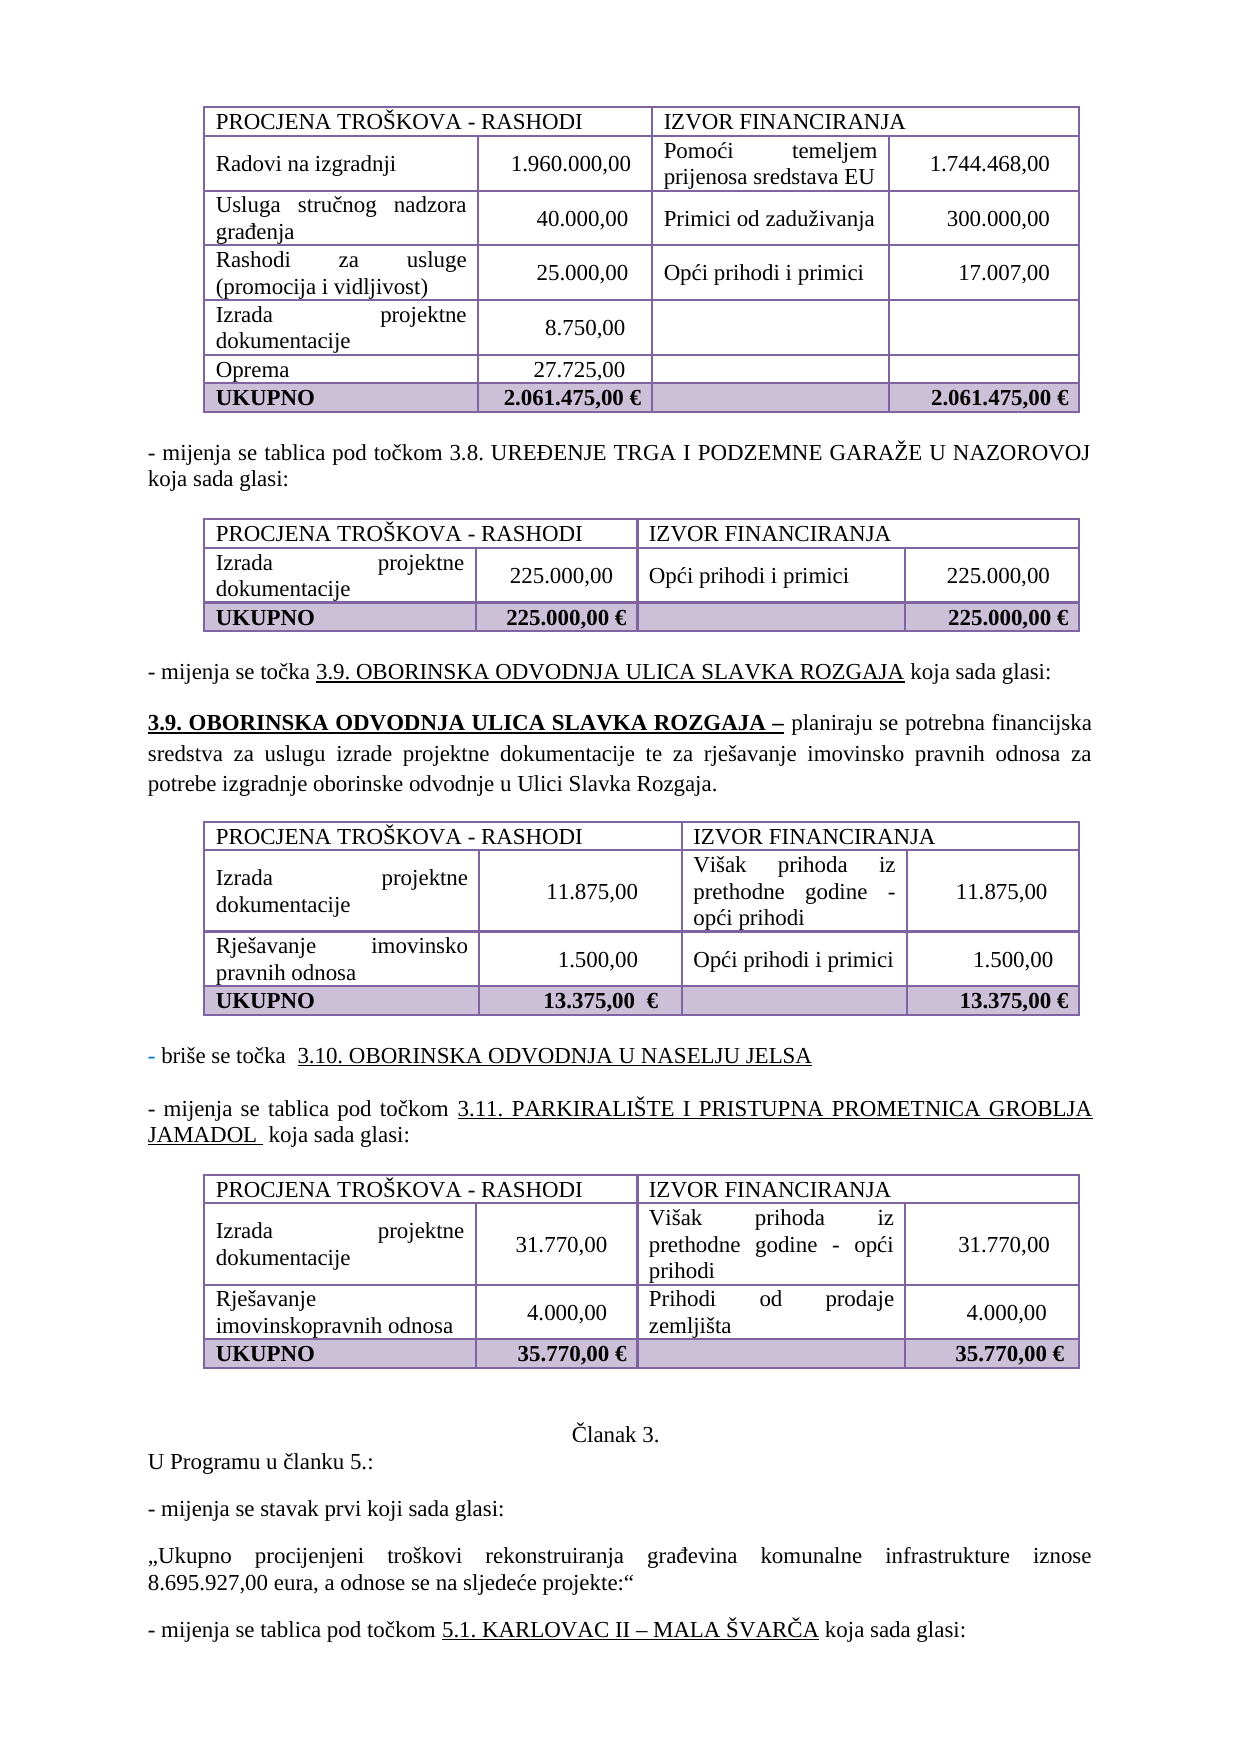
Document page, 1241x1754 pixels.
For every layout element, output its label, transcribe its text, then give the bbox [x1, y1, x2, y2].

table_cell Rješavanje imovinsko pravnih odnosa [205, 933, 478, 985]
table_cell 4.000,00 [906, 1286, 1078, 1338]
table_cell Izrada projektne dokumentacije [205, 851, 478, 930]
table_cell UKUPNO [205, 604, 475, 630]
table_header PROCJENA TROŠKOVA - RASHODI [205, 108, 651, 135]
text „Ukupno procijenjeni troškovi rekonstruiranja građevina komunalne infrastrukture iznose 8.695.927,00 eura, a odnose se na sljedeće projekte:“ [148, 1542, 1092, 1595]
table_cell 27.725,00 [479, 356, 651, 382]
table_header PROCJENA TROŠKOVA - RASHODI [205, 1176, 636, 1202]
text - mijenja se tablica pod točkom 5.1. KARLOVAC II – MALA ŠVARČA koja sada glasi: [148, 1616, 1092, 1642]
table_cell 35.770,00 € [906, 1340, 1078, 1367]
table_cell Primici od zaduživanja [653, 192, 888, 244]
table_cell 4.000,00 [477, 1286, 636, 1338]
table_cell 1.500,00 [908, 933, 1078, 985]
table_cell 225.000,00 € [477, 604, 636, 630]
table_cell Opći prihodi i primici [683, 933, 906, 985]
text - mijenja se stavak prvi koji sada glasi: [148, 1495, 1092, 1521]
table_header PROCJENA TROŠKOVA - RASHODI [205, 823, 681, 849]
text - mijenja se točka 3.9. OBORINSKA ODVODNJA ULICA SLAVKA ROZGAJA koja sada glasi: [148, 658, 1092, 685]
table_cell [890, 356, 1078, 382]
table_cell Opći prihodi i primici [639, 549, 904, 601]
table_cell 11.875,00 [480, 851, 681, 930]
table_cell [890, 301, 1078, 354]
text 3.9. OBORINSKA ODVODNJA ULICA SLAVKA ROZGAJA – planiraju se potrebna financijska sredstva za uslugu izrade projektne dokumentacije te za rješavanje imovinsko pravnih odnosa za potrebe izgradnje oborinske odvodnje u Ulici Slavka Rozgaja. [148, 709, 1092, 796]
table_cell 31.770,00 [906, 1204, 1078, 1283]
table_cell Oprema [205, 356, 477, 382]
table_cell [683, 987, 906, 1014]
table_cell Opći prihodi i primici [653, 246, 888, 299]
table_header IZVOR FINANCIRANJA [639, 520, 1078, 547]
table_cell UKUPNO [205, 1340, 475, 1367]
table_cell 8.750,00 [479, 301, 651, 354]
table_cell Rješavanje imovinskopravnih odnosa [205, 1286, 475, 1338]
table_cell [653, 384, 888, 411]
table_cell 13.375,00 € [908, 987, 1078, 1014]
text - mijenja se tablica pod točkom 3.11. PARKIRALIŠTE I PRISTUPNA PROMETNICA GROBLJA JAMADOL koja sada glasi: [148, 1095, 1092, 1147]
table_header PROCJENA TROŠKOVA - RASHODI [205, 520, 636, 547]
table_header IZVOR FINANCIRANJA [653, 108, 1078, 135]
table_cell UKUPNO [205, 384, 477, 411]
table_cell 17.007,00 [890, 246, 1078, 299]
table_cell Rashodi za usluge (promocija i vidljivost) [205, 246, 477, 299]
table_header IZVOR FINANCIRANJA [639, 1176, 1078, 1202]
table_cell Višak prihoda iz prethodne godine - opći prihodi [639, 1204, 904, 1283]
table_cell 2.061.475,00 € [479, 384, 651, 411]
table_cell 13.375,00 € [480, 987, 681, 1014]
table_cell 2.061.475,00 € [890, 384, 1078, 411]
text U Programu u članku 5.: [148, 1448, 1092, 1474]
table_cell 225.000,00 € [906, 604, 1078, 630]
table_cell 35.770,00 € [477, 1340, 636, 1367]
table_cell Usluga stručnog nadzora građenja [205, 192, 477, 244]
table_cell [639, 1340, 904, 1367]
table_cell [653, 301, 888, 354]
text - briše se točka 3.10. OBORINSKA ODVODNJA U NASELJU JELSA [148, 1042, 1092, 1068]
table_cell Izrada projektne dokumentacije [205, 549, 475, 601]
table_cell 31.770,00 [477, 1204, 636, 1283]
table_cell Višak prihoda iz prethodne godine -opći prihodi [683, 851, 906, 930]
table_cell 25.000,00 [479, 246, 651, 299]
table_cell Prihodi od prodaje zemljišta [639, 1286, 904, 1338]
text - mijenja se tablica pod točkom 3.8. UREĐENJE TRGA I PODZEMNE GARAŽE U NAZOROVOJ koja sada glasi: [148, 439, 1092, 492]
table_cell 1.744.468,00 [890, 137, 1078, 189]
table_cell Izrada projektne dokumentacije [205, 301, 477, 354]
table_cell 300.000,00 [890, 192, 1078, 244]
table_cell 225.000,00 [477, 549, 636, 601]
table_cell Pomoći temeljem prijenosa sredstava EU [653, 137, 888, 189]
table_cell 11.875,00 [908, 851, 1078, 930]
table_cell Izrada projektne dokumentacije [205, 1204, 475, 1283]
table_cell [639, 604, 904, 630]
table_cell UKUPNO [205, 987, 478, 1014]
table_cell Radovi na izgradnji [205, 137, 477, 189]
table_cell [653, 356, 888, 382]
text Članak 3. [148, 1421, 1092, 1448]
table_header IZVOR FINANCIRANJA [683, 823, 1078, 849]
table_cell 40.000,00 [479, 192, 651, 244]
table_cell 1.500,00 [480, 933, 681, 985]
table_cell 1.960.000,00 [479, 137, 651, 189]
table_cell 225.000,00 [906, 549, 1078, 601]
